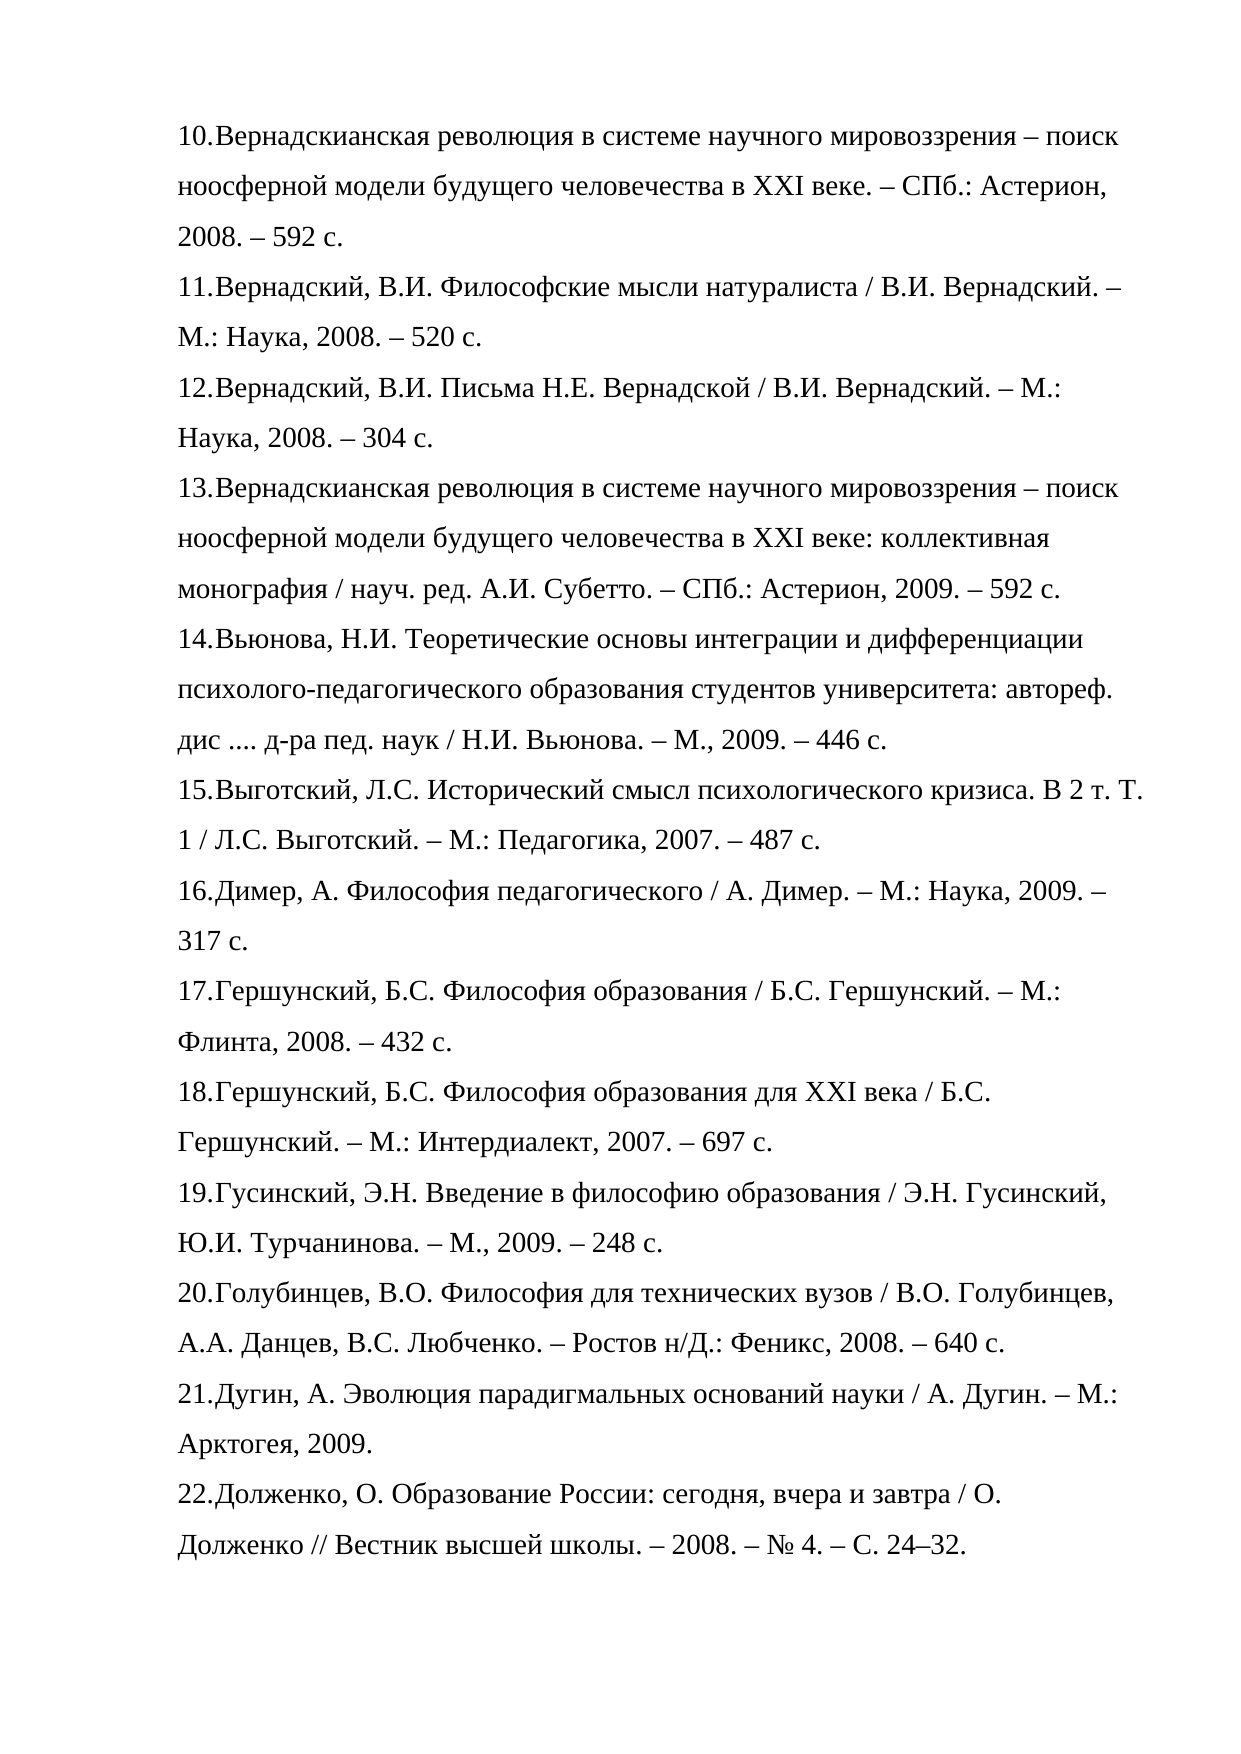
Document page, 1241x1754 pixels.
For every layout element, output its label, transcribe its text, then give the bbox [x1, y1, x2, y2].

list Вернадский, В.И. Письма Н.Е. Вернадской / В.И. Вернадский. – М.: Наука, 2008. – 304 с. [177, 370, 1152, 453]
list Голубинцев, В.О. Философия для технических вузов / В.О. Голубинцев, А.А. Данцев, В.C. Любченко. – Ростов н/Д.: Феникс, 2008. – 640 с. [177, 1275, 1152, 1359]
list Вернадский, В.И. Философские мысли натуралиста / В.И. Вернадский. – М.: Наука, 2008. – 520 с. [177, 269, 1152, 353]
list Гершунский, Б.С. Философия образования для XXI века / Б.С. Гершунский. – М.: Интердиалект, 2007. – 697 с. [177, 1074, 1152, 1158]
list Выготский, Л.С. Исторический смысл психологического кризиса. В 2 т. Т. 1 / Л.С. Выготский. – М.: Педагогика, 2007. – 487 с. [177, 772, 1152, 856]
list Дугин, А. Эволюция парадигмальных оснований науки / А. Дугин. – М.: Арктогея, 2009. [177, 1376, 1152, 1460]
list Долженко, О. Образование России: сегодня, вчера и завтра / О. Долженко // Вестник высшей школы. – 2008. – № 4. – С. 24–32. [177, 1477, 1152, 1560]
list Гусинский, Э.Н. Введение в философию образования / Э.Н. Гусинский, Ю.И. Турчанинова. – М., 2009. – 248 с. [177, 1175, 1152, 1258]
list Вернадскианская революция в системе научного мировоззрения – поиск ноосферной модели будущего человечества в XXI веке. – СПб.: Астерион, 2008. – 592 с. [177, 118, 1152, 252]
list Гершунский, Б.С. Философия образования / Б.С. Гершунский. – М.: Флинта, 2008. – 432 с. [177, 973, 1152, 1057]
list Вьюнова, Н.И. Теоретические основы интеграции и дифференциации психолого-педагогического образования студентов университета: автореф. дис .... д-ра пед. наук / Н.И. Вьюнова. – М., 2009. – 446 с. [177, 621, 1152, 755]
list Вернадскианская революция в системе научного мировоззрения – поиск ноосферной модели будущего человечества в XXI веке: коллективная монография / науч. ред. А.И. Субетто. – СПб.: Астерион, 2009. – 592 с. [177, 470, 1152, 604]
list Димер, А. Философия педагогического / А. Димер. – М.: Наука, 2009. – 317 с. [177, 873, 1152, 957]
